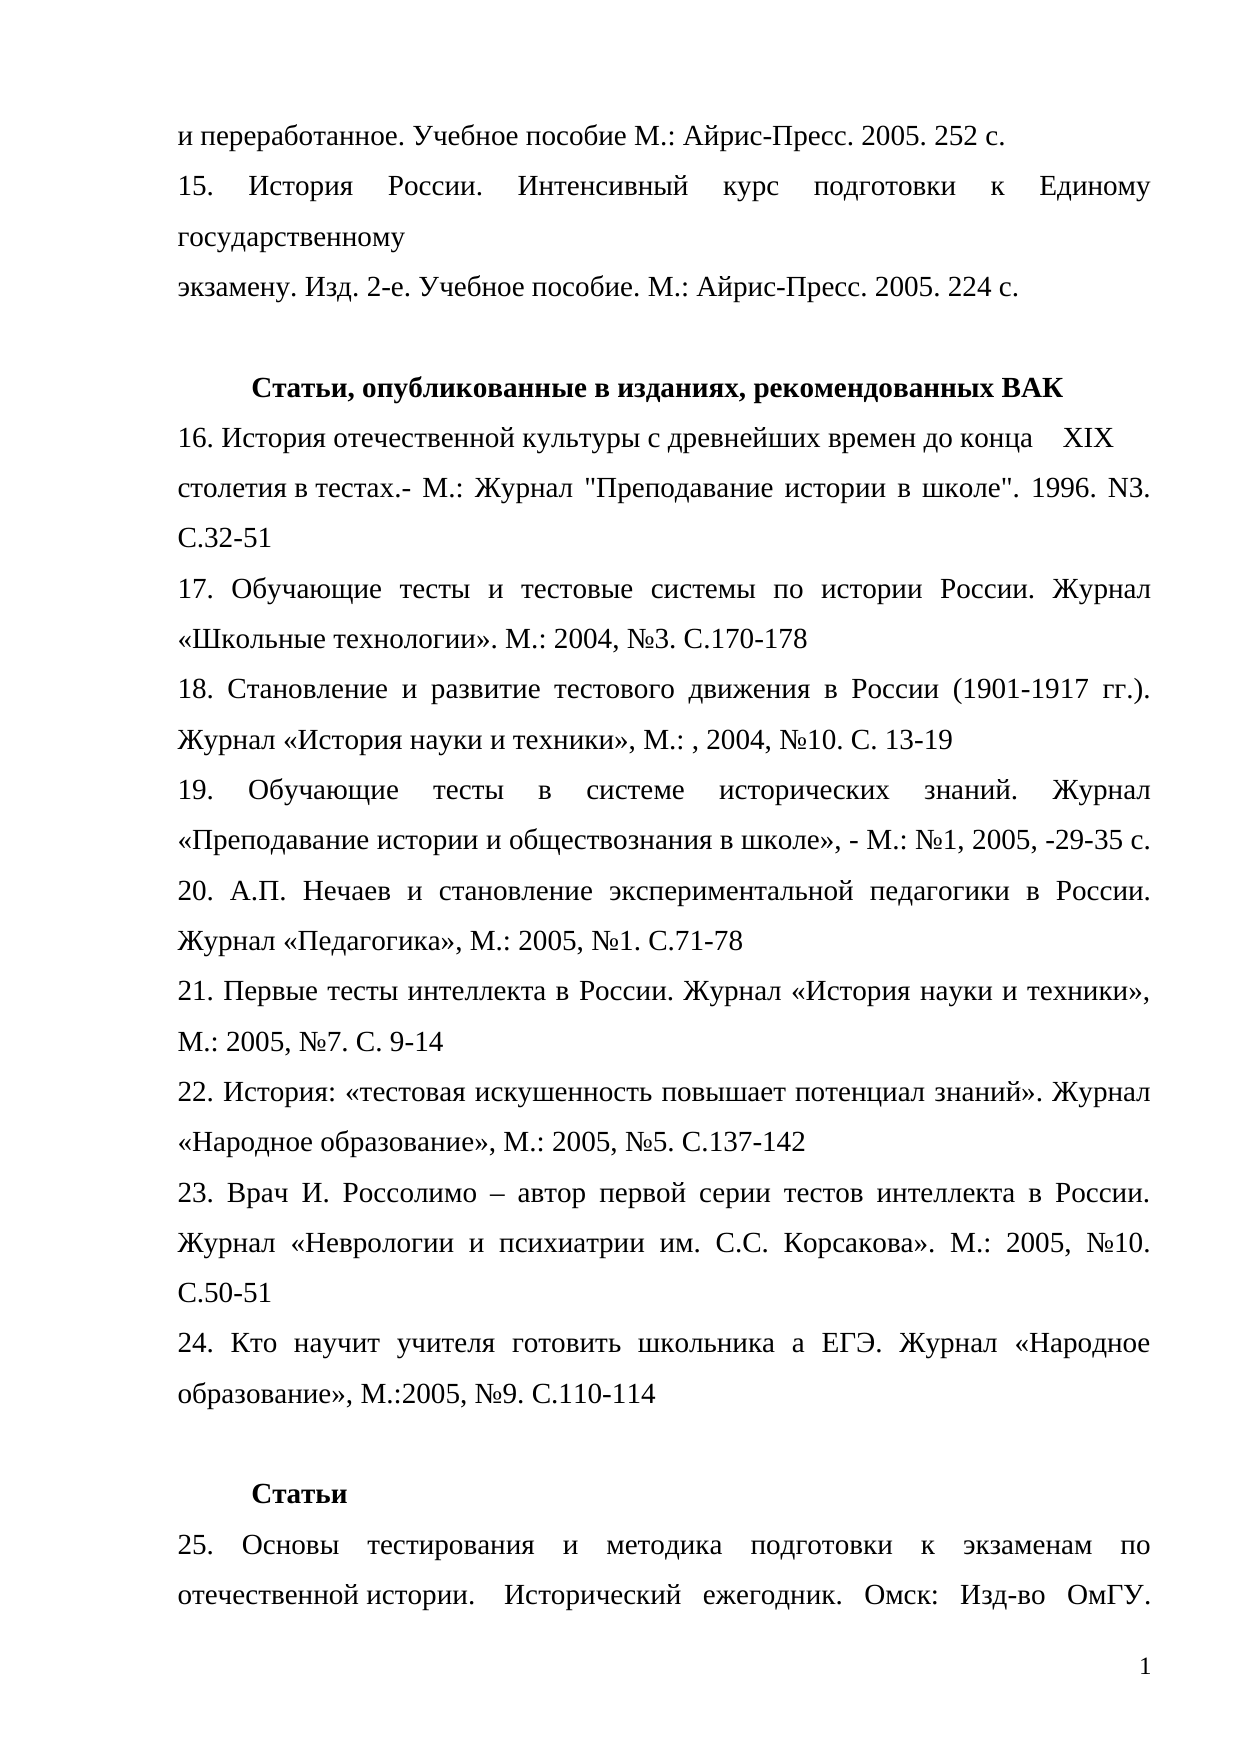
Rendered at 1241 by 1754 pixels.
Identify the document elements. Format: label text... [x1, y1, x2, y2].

text экзамену. Изд. 2-е. Учебное пособие. М.: Айрис-Пресс. 2005. 224 с. [177, 269, 1152, 303]
text 17. Обучающие тесты и тестовые системы по истории России. Журнал «Школьные технологии». М.: 2004, №3. С.170-178 [177, 571, 1152, 655]
text 22. История: «тестовая искушенность повышает потенциал знаний». Журнал «Народное образование», М.: 2005, №5. С.137-142 [177, 1074, 1152, 1158]
text Статьи, опубликованные в изданиях, рекомендованных ВАК [177, 370, 1152, 403]
text 21. Первые тесты интеллекта в России. Журнал «История науки и техники», М.: 2005, №7. С. 9-14 [177, 973, 1152, 1057]
text 23. Врач И. Россолимо – автор первой серии тестов интеллекта в России. Журнал «Неврологии и психиатрии им. С.С. Корсакова». М.: 2005, №10. С.50-51 [177, 1175, 1152, 1309]
text 16. История отечественной культуры с древнейших времен до конца XIX столетия в тестах. - М.: Журнал "Преподавание истории в школе". 1996. N3. С.32-51 [177, 420, 1152, 554]
text 24. Кто научит учителя готовить школьника а ЕГЭ. Журнал «Народное образование», М.:2005, №9. С.110-114 [177, 1326, 1152, 1409]
text 18. Становление и развитие тестового движения в России (1901-1917 гг.). Журнал «История науки и техники», М.: , 2004, №10. С. 13-19 [177, 672, 1152, 755]
text 19. Обучающие тесты в системе исторических знаний. Журнал «Преподавание истории и обществознания в школе», - М.: №1, 2005, -29-35 с. 20. А.П. Нечаев и становление экспериментальной педагогики в России. Журнал «Педагогика», М.: 2005, №1. С.71-78 [177, 772, 1152, 957]
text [177, 1527, 1152, 1611]
text 15. История России. Интенсивный курс подготовки к Единому государственному [177, 168, 1152, 252]
text Статьи [177, 1477, 1152, 1510]
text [177, 118, 1152, 152]
